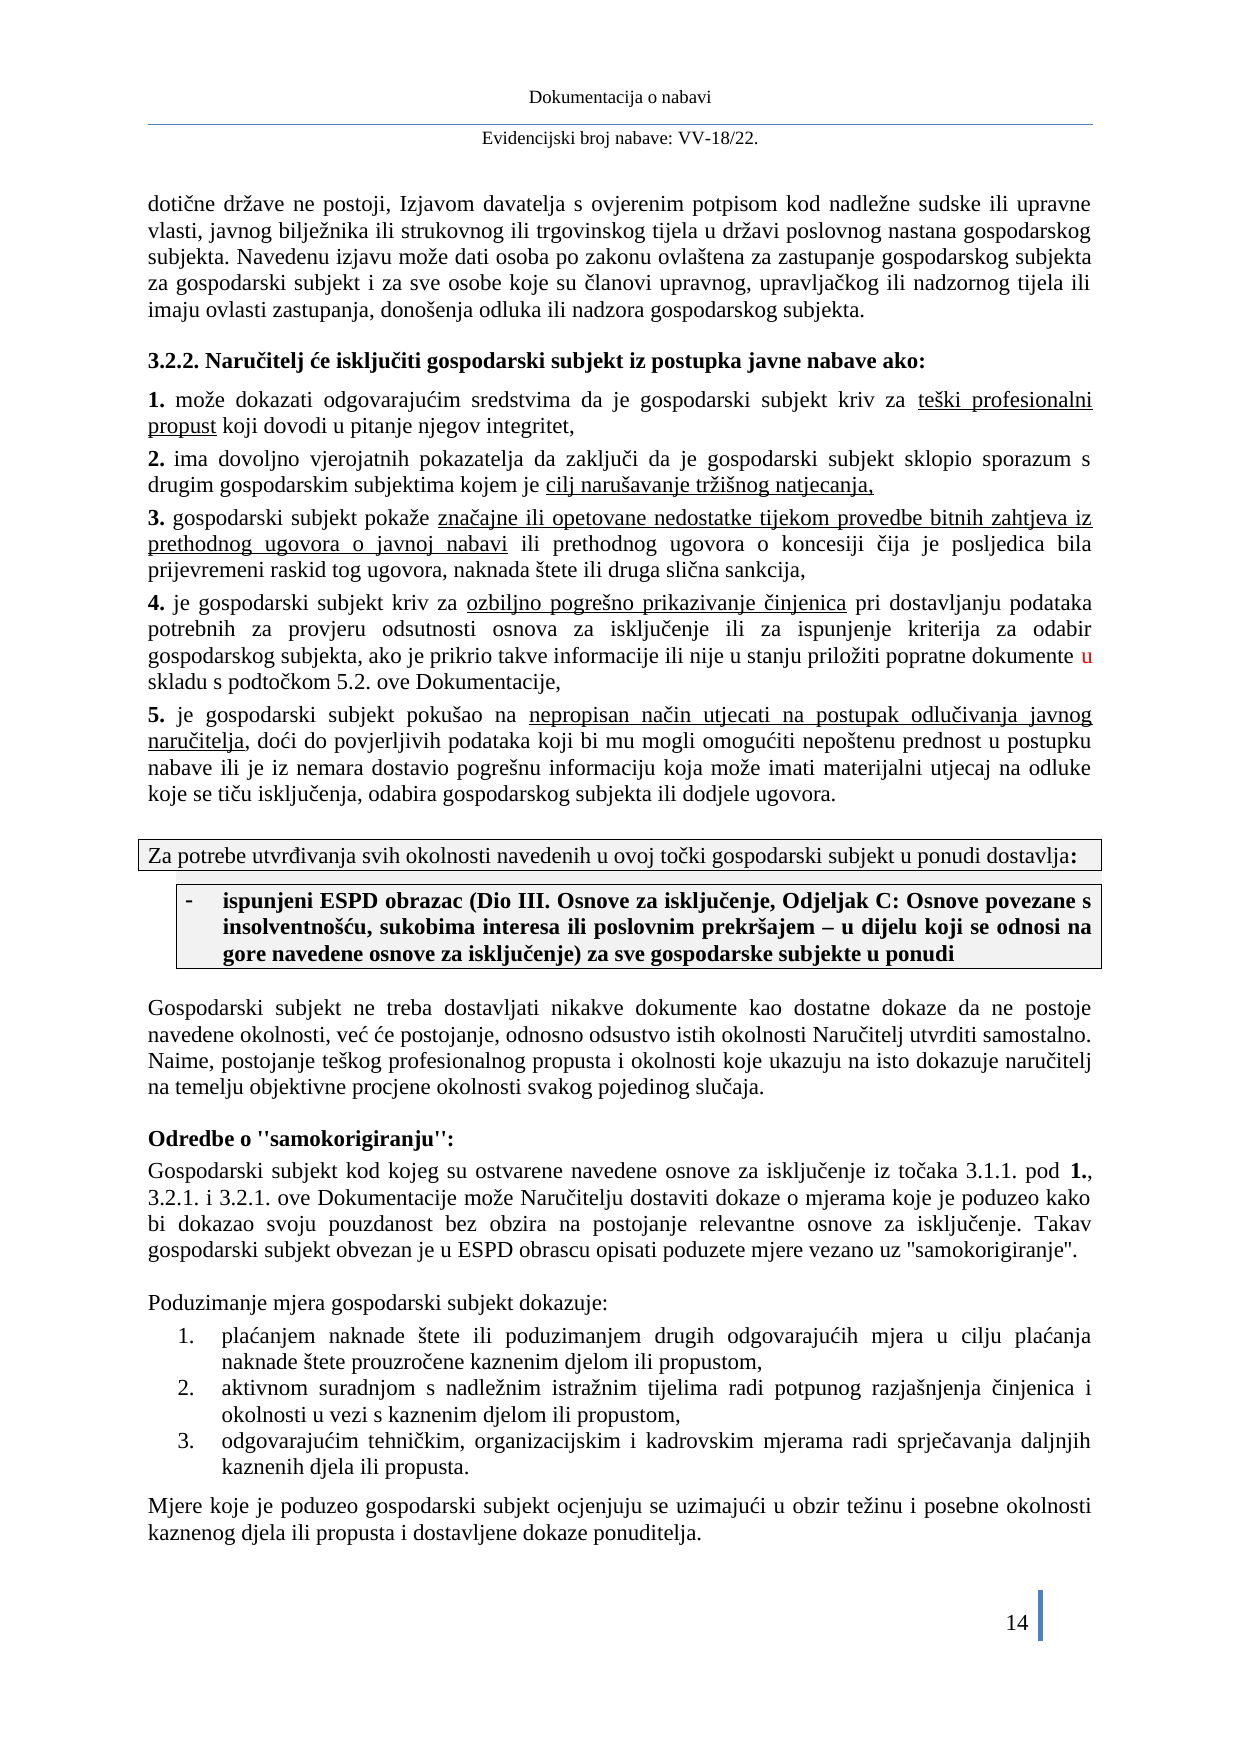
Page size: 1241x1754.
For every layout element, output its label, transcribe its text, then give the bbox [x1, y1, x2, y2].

text 3.2.2. Naručitelj će isključiti gospodarski subjekt iz postupka javne nabave ako: [148, 347, 1093, 373]
text 5. je gospodarski subjekt pokušao na nepropisan način utjecati na postupak odlučivanja javnog naručitelja, doći do povjerljivih podataka koji bi mu mogli omogućiti nepoštenu prednost u postupku nabave ili je iz nemara dostavio pogrešnu informaciju koja može imati materijalni utjecaj na odluke koje se tiču isključenja, odabira gospodarskog subjekta ili dodjele ugovora. [148, 701, 1093, 806]
text 3. gospodarski subjekt pokaže značajne ili opetovane nedostatke tijekom provedbe bitnih zahtjeva iz prethodnog ugovora o javnoj nabavi ili prethodnog ugovora o koncesiji čija je posljedica bila prijevremeni raskid tog ugovora, naknada štete ili druga slična sankcija, [148, 504, 1093, 583]
text Za potrebe utvrđivanja svih okolnosti navedenih u ovoj točki gospodarski subjekt u ponudi dostavlja: [139, 840, 1101, 870]
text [148, 190, 1093, 322]
text 1. može dokazati odgovarajućim sredstvima da je gospodarski subjekt kriv za teški profesionalni propust koji dovodi u pitanje njegov integritet, [148, 386, 1093, 439]
text Gospodarski subjekt ne treba dostavljati nikakve dokumente kao dostatne dokaze da ne postoje navedene okolnosti, već će postojanje, odnosno odsustvo istih okolnosti Naručitelj utvrditi samostalno. Naime, postojanje teškog profesionalnog propusta i okolnosti koje ukazuju na isto dokazuje naručitelj na temelju objektivne procjene okolnosti svakog pojedinog slučaja. [148, 994, 1093, 1100]
text 2. ima dovoljno vjerojatnih pokazatelja da zaključi da je gospodarski subjekt sklopio sporazum s drugim gospodarskim subjektima kojem je cilj narušavanje tržišnog natjecanja, [148, 445, 1093, 498]
list odgovarajućim tehničkim, organizacijskim i kadrovskim mjerama radi sprječavanja daljnjih kaznenih djela ili propusta. [177, 1427, 1093, 1480]
list ispunjeni ESPD obrazac (Dio III. Osnove za isključenje, Odjeljak C: Osnove povezane s insolventnošću, sukobima interesa ili poslovnim prekršajem – u dijelu koji se odnosi na gore navedene osnove za isključenje) za sve gospodarske subjekte u ponudi [177, 885, 1101, 968]
text Gospodarski subjekt kod kojeg su ostvarene navedene osnove za isključenje iz točaka 3.1.1. pod 1., 3.2.1. i 3.2.1. ove Dokumentacije može Naručitelju dostaviti dokaze o mjerama koje je poduzeo kako bi dokazao svoju pouzdanost bez obzira na postojanje relevantne osnove za isključenje. Takav gospodarski subjekt obvezan je u ESPD obrascu opisati poduzete mjere vezano uz ''samokorigiranje''. [148, 1157, 1093, 1263]
text Odredbe o ''samokorigiranju'': [148, 1125, 1093, 1151]
list plaćanjem naknade štete ili poduzimanjem drugih odgovarajućih mjera u cilju plaćanja naknade štete prouzročene kaznenim djelom ili propustom, [177, 1322, 1093, 1374]
text Poduzimanje mjera gospodarski subjekt dokazuje: [148, 1289, 1093, 1315]
text Mjere koje je poduzeo gospodarski subjekt ocjenjuju se uzimajući u obzir težinu i posebne okolnosti kaznenog djela ili propusta i dostavljene dokaze ponuditelja. [148, 1492, 1093, 1545]
text 4. je gospodarski subjekt kriv za ozbiljno pogrešno prikazivanje činjenica pri dostavljanju podataka potrebnih za provjeru odsutnosti osnova za isključenje ili za ispunjenje kriterija za odabir gospodarskog subjekta, ako je prikrio takve informacije ili nije u stanju priložiti popratne dokumente u skladu s podtočkom 5.2. ove Dokumentacije, [148, 589, 1093, 694]
list aktivnom suradnjom s nadležnim istražnim tijelima radi potpunog razjašnjenja činjenica i okolnosti u vezi s kaznenim djelom ili propustom, [177, 1374, 1093, 1427]
